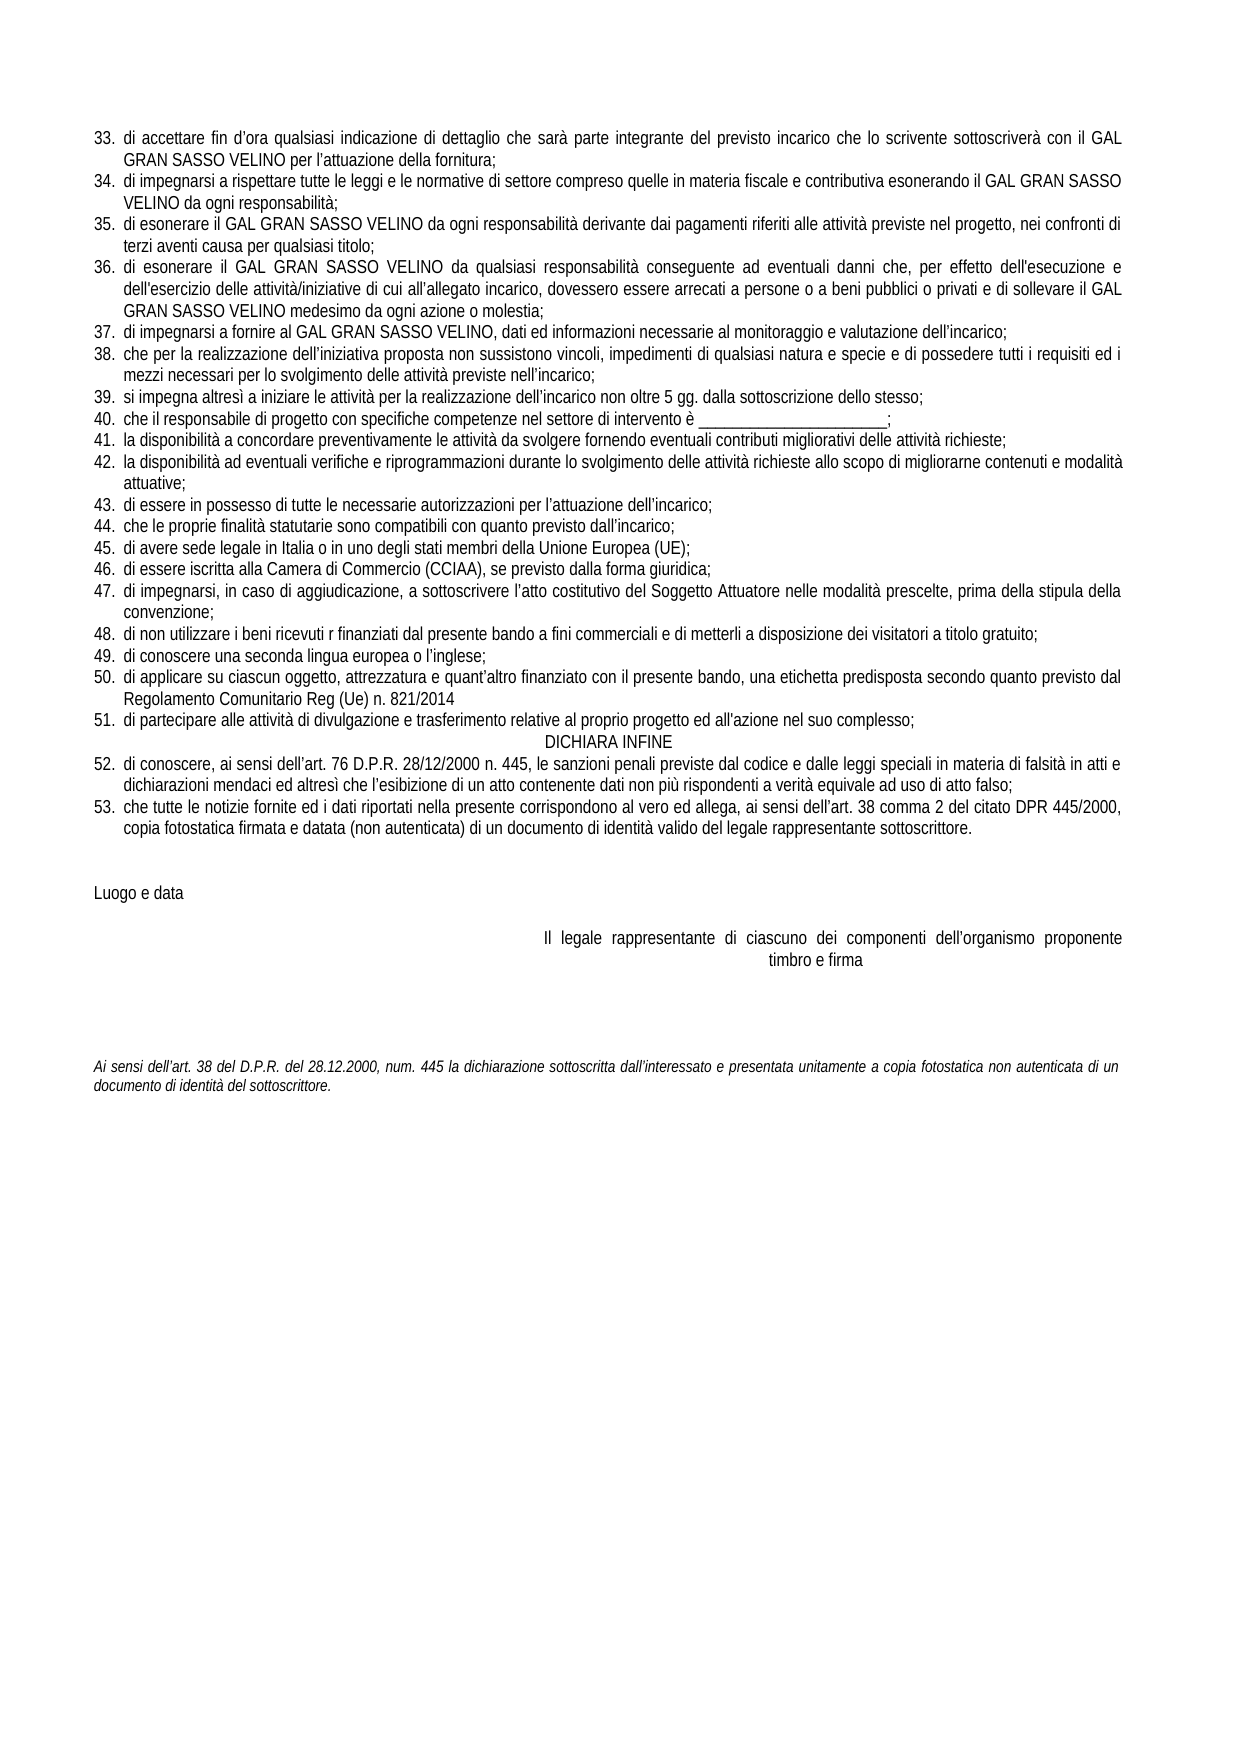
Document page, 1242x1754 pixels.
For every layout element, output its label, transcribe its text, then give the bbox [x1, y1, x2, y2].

list la disponibilità a concordare preventivamente le attività da svolgere fornendo eventuali contributi migliorativi delle attività richieste; [94, 429, 1123, 451]
list che le proprie finalità statutarie sono compatibili con quanto previsto dall’incarico; [94, 515, 1123, 537]
list di essere iscritta alla Camera di Commercio (CCIAA), se previsto dalla forma giuridica; [94, 558, 1123, 580]
list di partecipare alle attività di divulgazione e trasferimento relative al proprio progetto ed all'azione nel suo complesso; [94, 709, 1123, 731]
list di accettare fin d’ora qualsiasi indicazione di dettaglio che sarà parte integrante del previsto incarico che lo scrivente sottoscriverà con il GAL GRAN SASSO VELINO per l’attuazione della fornitura; [94, 127, 1123, 170]
list la disponibilità ad eventuali verifiche e riprogrammazioni durante lo svolgimento delle attività richieste allo scopo di migliorarne contenuti e modalità attuative; [94, 451, 1123, 494]
text Il legale rappresentante di ciascuno dei componenti dell’organismo proponente timbro e firma [94, 927, 1123, 970]
list di non utilizzare i beni ricevuti r finanziati dal presente bando a fini commerciali e di metterli a disposizione dei visitatori a titolo gratuito; [94, 623, 1123, 644]
list di applicare su ciascun oggetto, attrezzatura e quant’altro finanziato con il presente bando, una etichetta predisposta secondo quanto previsto dal Regolamento Comunitario Reg (Ue) n. 821/2014 [94, 666, 1123, 709]
list di conoscere, ai sensi dell’art. 76 D.P.R. 28/12/2000 n. 445, le sanzioni penali previste dal codice e dalle leggi speciali in materia di falsità in atti e dichiarazioni mendaci ed altresì che l’esibizione di un atto contenente dati non più rispondenti a verità equivale ad uso di atto falso; [94, 752, 1123, 796]
list di essere in possesso di tutte le necessarie autorizzazioni per l’attuazione dell’incarico; [94, 494, 1123, 515]
list di impegnarsi a fornire al GAL GRAN SASSO VELINO, dati ed informazioni necessarie al monitoraggio e valutazione dell’incarico; [94, 321, 1123, 343]
list di avere sede legale in Italia o in uno degli stati membri della Unione Europea (UE); [94, 537, 1123, 558]
list di esonerare il GAL GRAN SASSO VELINO da qualsiasi responsabilità conseguente ad eventuali danni che, per effetto dell'esecuzione e dell'esercizio delle attività/iniziative di cui all’allegato incarico, dovessero essere arrecati a persone o a beni pubblici o privati e di sollevare il GAL GRAN SASSO VELINO medesimo da ogni azione o molestia; [94, 256, 1123, 321]
list di esonerare il GAL GRAN SASSO VELINO da ogni responsabilità derivante dai pagamenti riferiti alle attività previste nel progetto, nei confronti di terzi aventi causa per qualsiasi titolo; [94, 213, 1123, 256]
list di conoscere una seconda lingua europea o l’inglese; [94, 644, 1123, 666]
text Ai sensi dell’art. 38 del D.P.R. del 28.12.2000, num. 445 la dichiarazione sottoscritta dall’interessato e presentata unitamente a copia fotostatica non autenticata di un documento di identità del sottoscrittore. [94, 1056, 1123, 1095]
list di impegnarsi a rispettare tutte le leggi e le normative di settore compreso quelle in materia fiscale e contributiva esonerando il GAL GRAN SASSO VELINO da ogni responsabilità; [94, 170, 1123, 213]
text DICHIARA INFINE [94, 731, 1123, 752]
text Luogo e data [94, 882, 1123, 903]
list che il responsabile di progetto con specifiche competenze nel settore di intervento è ______________________; [94, 407, 1123, 429]
list che tutte le notizie fornite ed i dati riportati nella presente corrispondono al vero ed allega, ai sensi dell’art. 38 comma 2 del citato DPR 445/2000, copia fotostatica firmata e datata (non autenticata) di un documento di identità valido del legale rappresentante sottoscrittore. [94, 796, 1123, 839]
list che per la realizzazione dell’iniziativa proposta non sussistono vincoli, impedimenti di qualsiasi natura e specie e di possedere tutti i requisiti ed i mezzi necessari per lo svolgimento delle attività previste nell’incarico; [94, 343, 1123, 386]
list di impegnarsi, in caso di aggiudicazione, a sottoscrivere l’atto costitutivo del Soggetto Attuatore nelle modalità prescelte, prima della stipula della convenzione; [94, 580, 1123, 623]
list si impegna altresì a iniziare le attività per la realizzazione dell’incarico non oltre 5 gg. dalla sottoscrizione dello stesso; [94, 386, 1123, 407]
